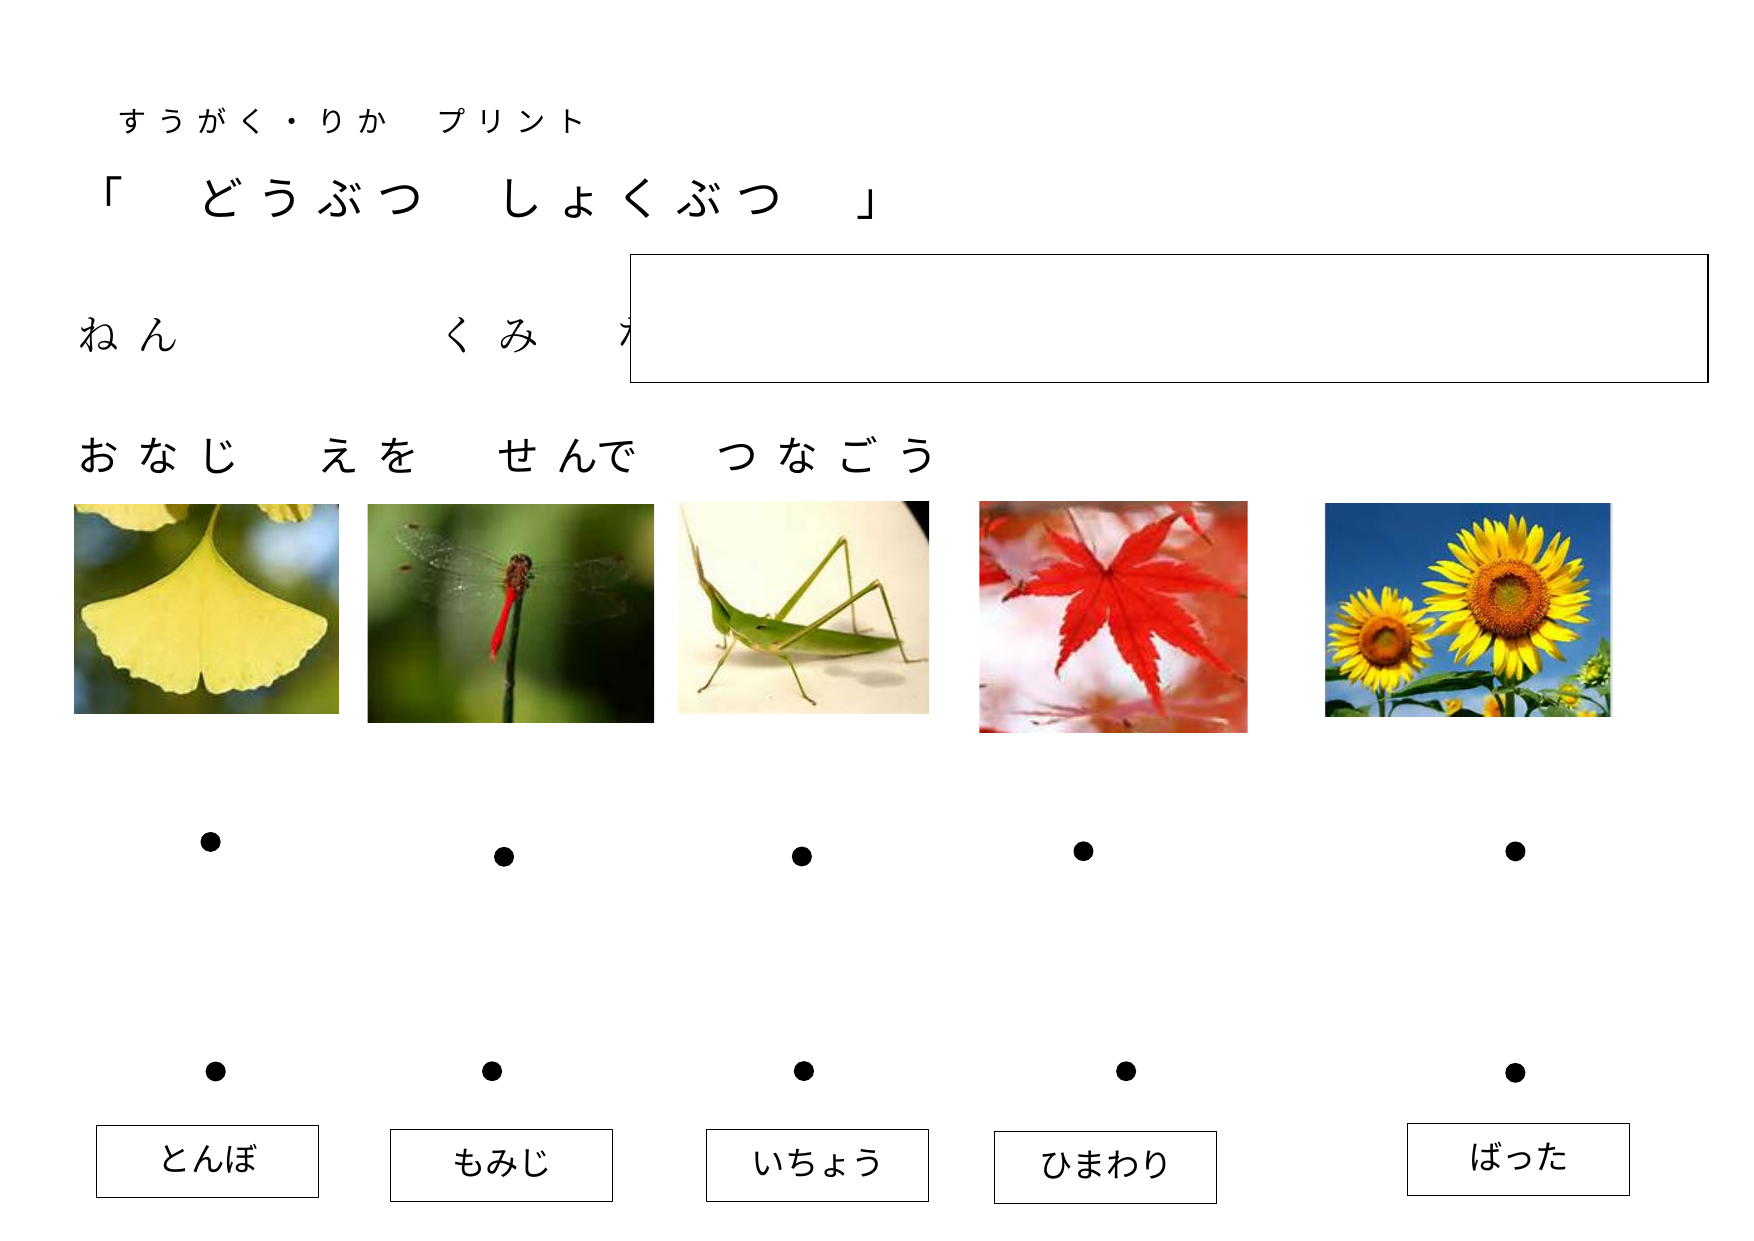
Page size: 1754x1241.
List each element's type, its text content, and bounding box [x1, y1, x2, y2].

text 「 どうぶつ しょくぶつ 」 [77, 150, 1677, 241]
text おなじ えを せんで つなごう [77, 423, 1677, 484]
text すうがく・りか プリント [77, 89, 1677, 150]
picture [979, 501, 1248, 733]
picture [1324, 503, 1613, 717]
picture [677, 501, 930, 714]
picture [74, 504, 339, 714]
text ねん くみ なまえ： [77, 302, 630, 362]
picture [367, 504, 655, 723]
